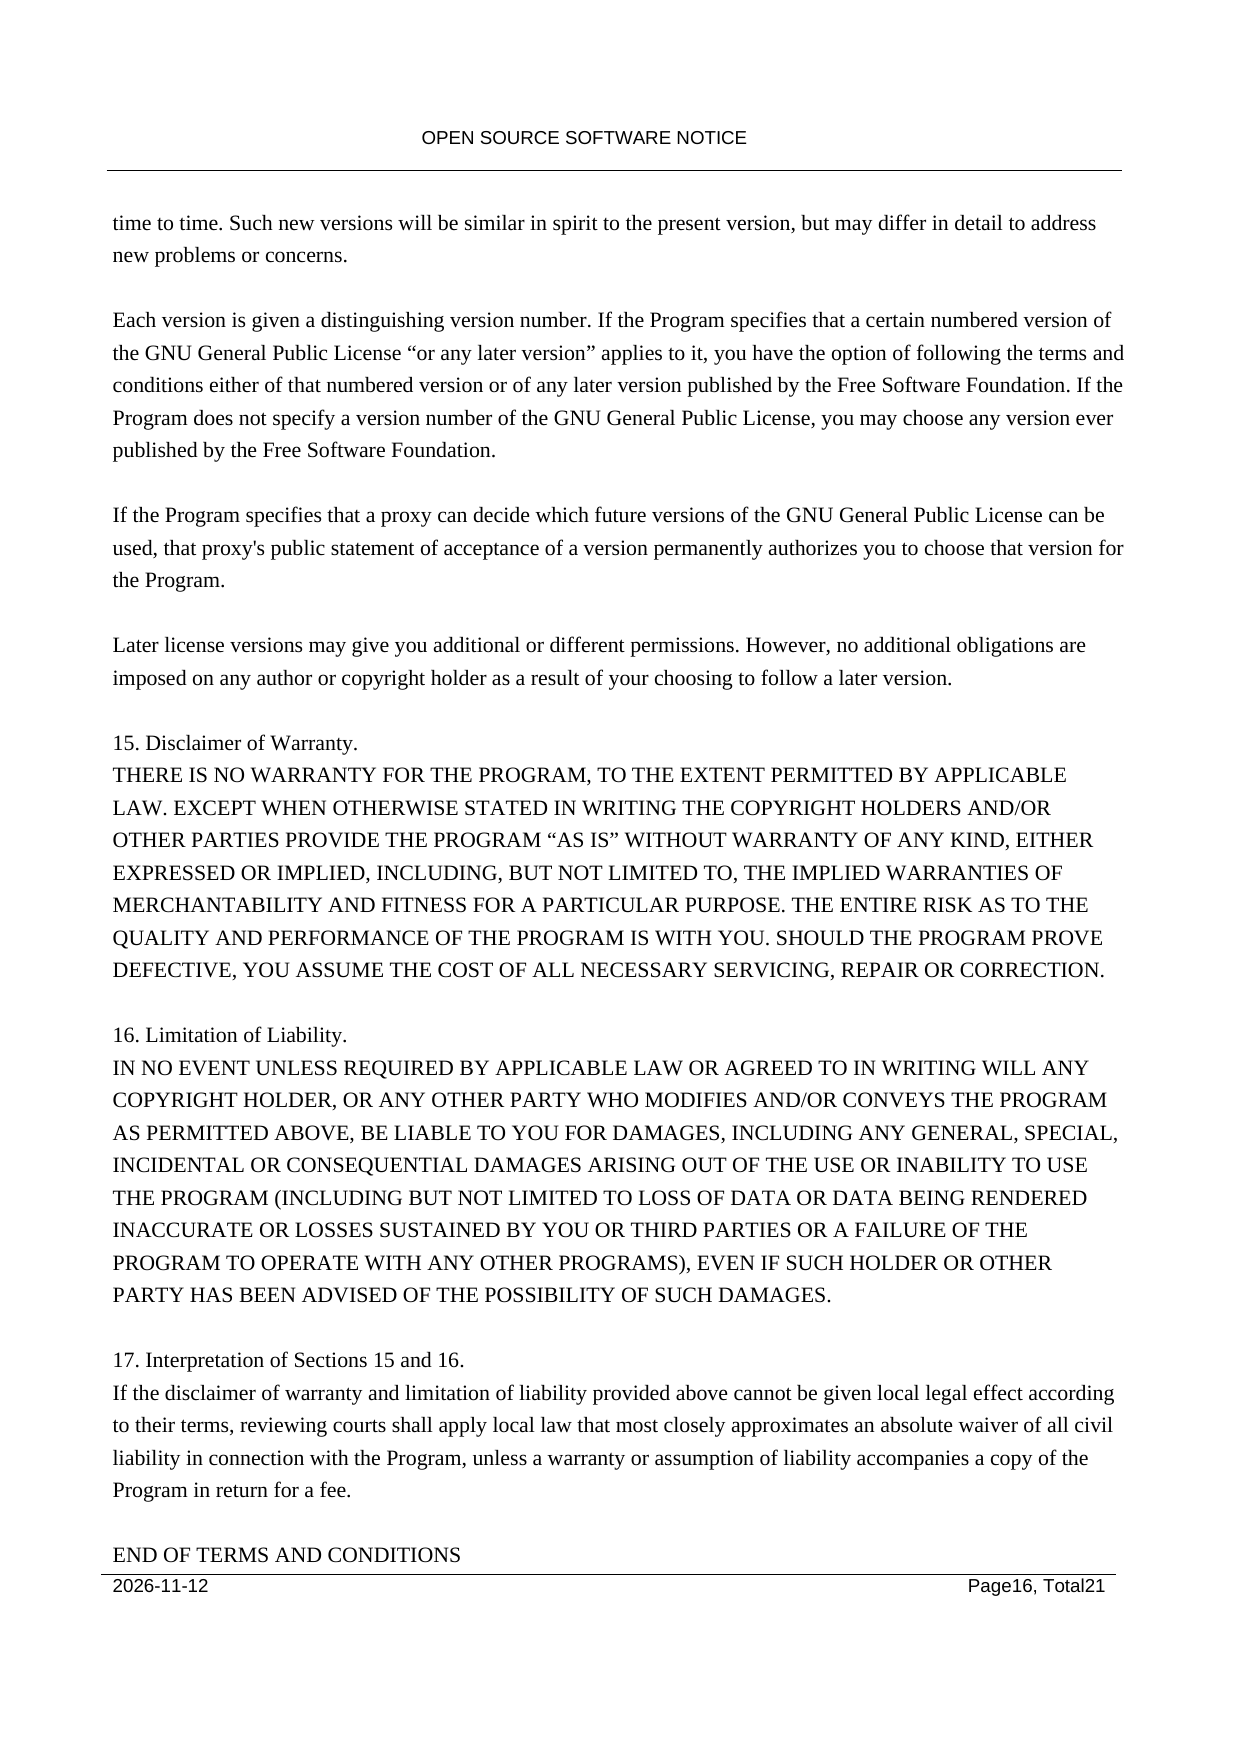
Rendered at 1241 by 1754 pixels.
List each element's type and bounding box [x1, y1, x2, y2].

text [112, 206, 1128, 1571]
